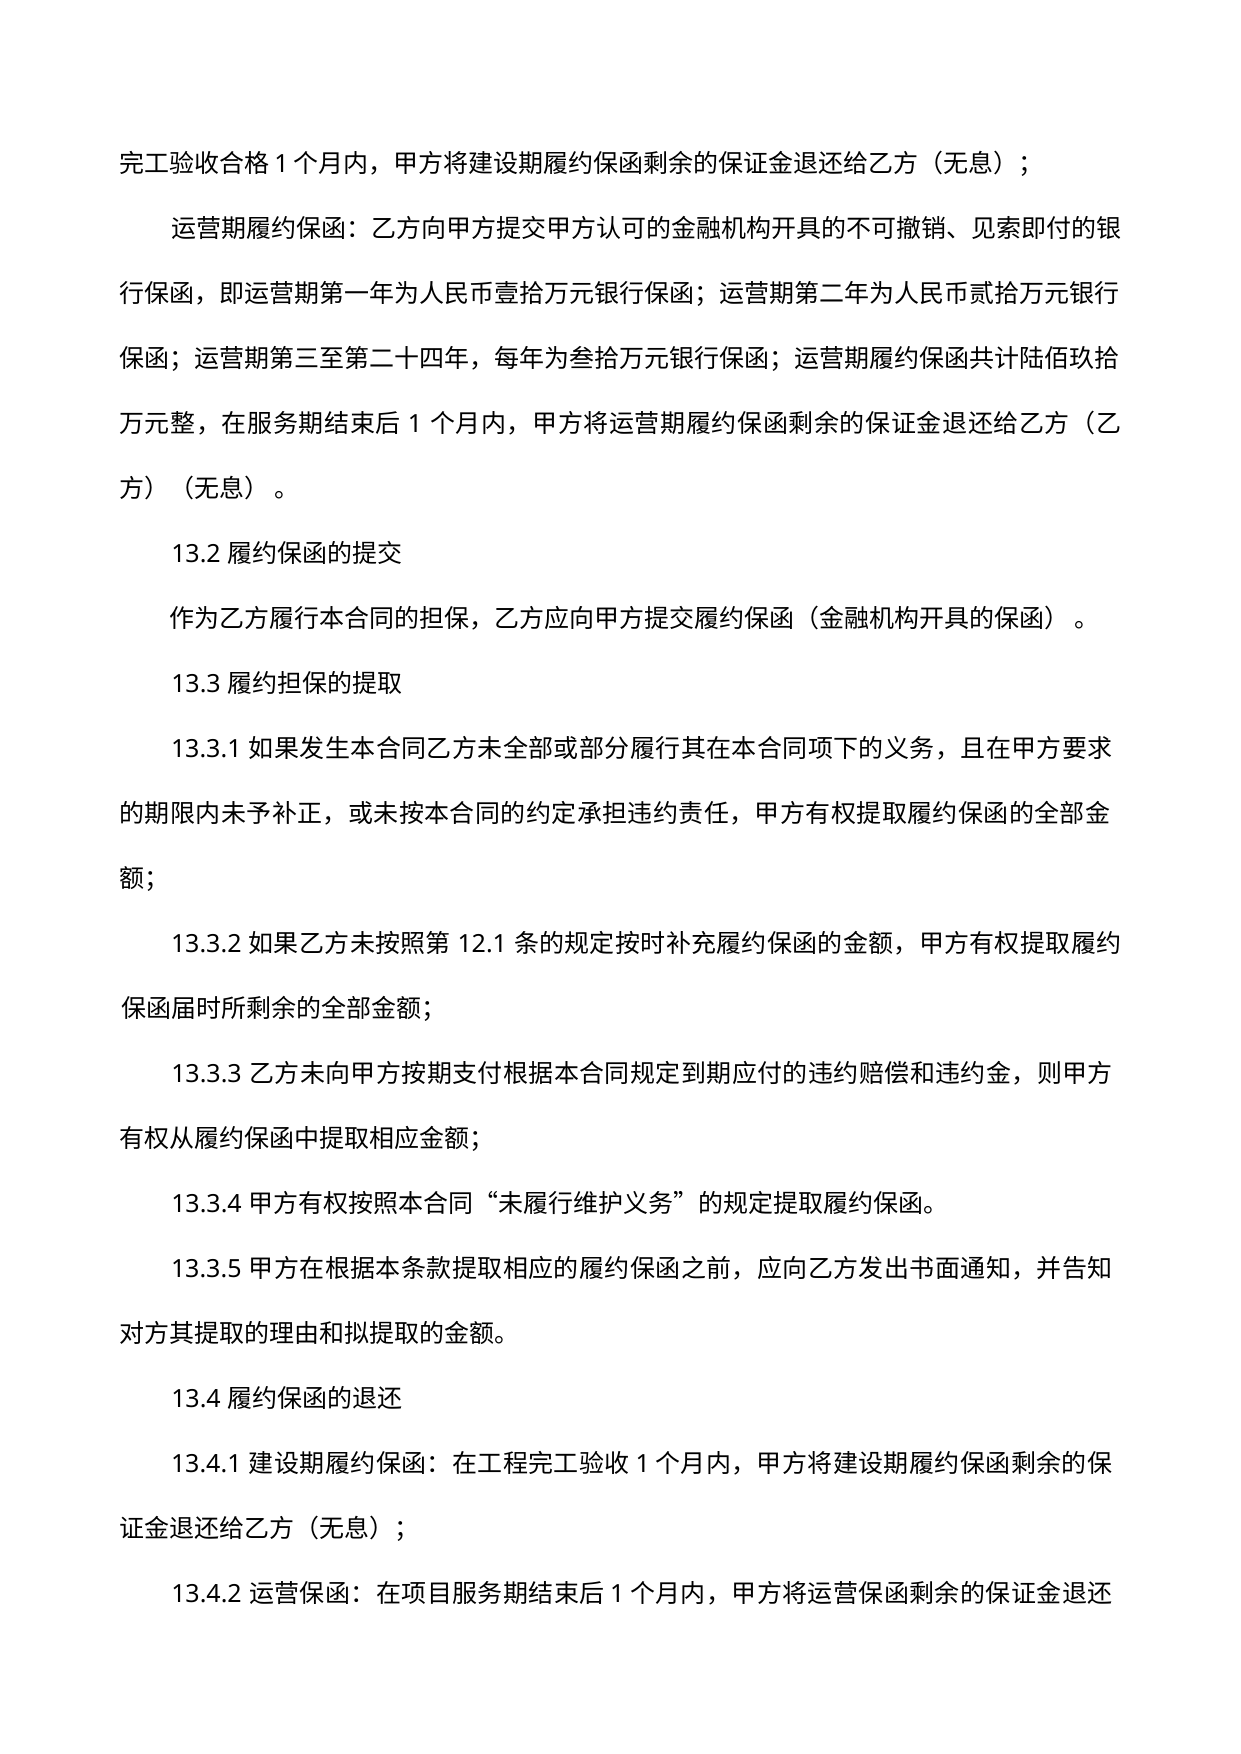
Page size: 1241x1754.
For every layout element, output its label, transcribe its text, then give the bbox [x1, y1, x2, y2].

text 运营期履约保函：乙方向甲方提交甲方认可的金融机构开具的不可撤销、见索即付的银行保函，即运营期第一年为人民币壹拾万元银行保函；运营期第二年为人民币贰拾万元银行保函；运营期第三至第二十四年，每年为叁拾万元银行保函；运营期履约保函共计陆佰玖拾万元整，在服务期结束后 1 个月内，甲方将运营期履约保函剩余的保证金退还给乙方（乙方）（无息） 。 [119, 194, 1122, 519]
text 13.4.1 建设期履约保函：在工程完工验收1个月内，甲方将建设期履约保函剩余的保证金退还给乙方（无息）； [119, 1429, 1113, 1559]
text 13.3.1 如果发生本合同乙方未全部或部分履行其在本合同项下的义务，且在甲方要求的期限内未予补正，或未按本合同的约定承担违约责任，甲方有权提取履约保函的全部金额； [119, 714, 1113, 909]
text 13.4 履约保函的退还 [118, 1364, 1122, 1429]
text 13.3.4 甲方有权按照本合同“未履行维护义务”的规定提取履约保函。 [118, 1169, 1122, 1234]
text 13.3.5 甲方在根据本条款提取相应的履约保函之前，应向乙方发出书面通知，并告知对方其提取的理由和拟提取的金额。 [119, 1234, 1113, 1364]
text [121, 1559, 1113, 1624]
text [119, 129, 1122, 194]
text 13.2 履约保函的提交 [118, 519, 1122, 584]
text 13.3 履约担保的提取 [118, 649, 1122, 714]
text 13.3.3 乙方未向甲方按期支付根据本合同规定到期应付的违约赔偿和违约金，则甲方有权从履约保函中提取相应金额； [119, 1039, 1113, 1169]
text 作为乙方履行本合同的担保，乙方应向甲方提交履约保函（金融机构开具的保函） 。 [118, 584, 1122, 649]
text 13.3.2 如果乙方未按照第 12.1 条的规定按时补充履约保函的金额，甲方有权提取履约保函届时所剩余的全部金额； [121, 909, 1122, 1039]
